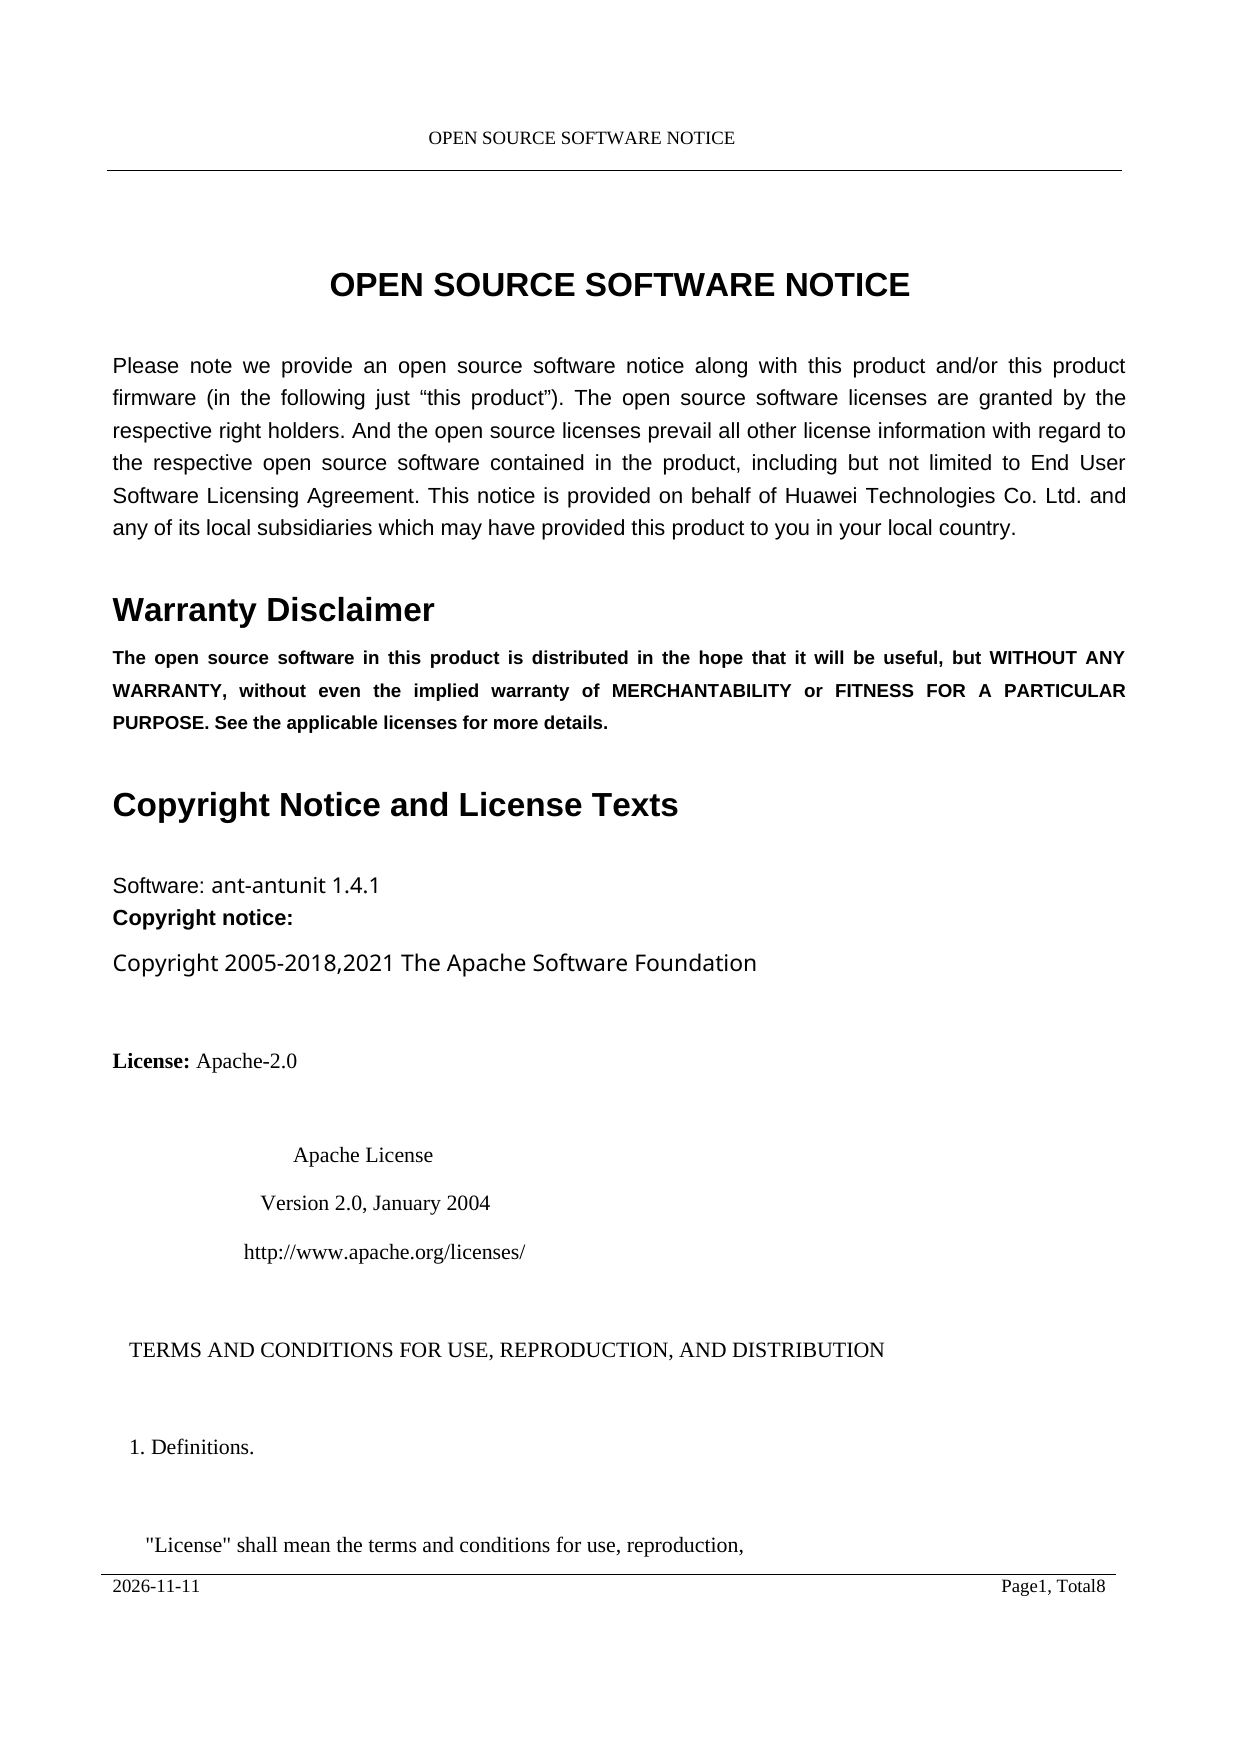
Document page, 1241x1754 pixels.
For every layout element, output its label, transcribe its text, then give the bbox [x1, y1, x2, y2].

text Copyright Notice and License Texts [112, 771, 1128, 836]
text Please note we provide an open source software notice along with this product and/or this product firmware (in the following just “this product”). The open source software licenses are granted by the respective right holders. And the open source licenses prevail all other license information with regard to the respective open source software contained in the product, including but not limited to End User Software Licensing Agreement. This notice is provided on behalf of Huawei Technologies Co. Ltd. and any of its local subsidiaries which may have provided this product to you in your local country. [112, 349, 1128, 544]
text Software: ant-antunit 1.4.1 [112, 869, 1128, 901]
text Warranty Disclaimer [112, 576, 1128, 641]
text License: Apache-2.0 [112, 1044, 1128, 1077]
text The open source software in this product is distributed in the hope that it will be useful, but WITHOUT ANY WARRANTY, without even the implied warranty of MERCHANTABILITY or FITNESS FOR A PARTICULAR PURPOSE. See the applicable licenses for more details. [112, 641, 1128, 739]
text Copyright 2005-2018,2021 The Apache Software Foundation [112, 947, 1128, 1028]
text OPEN SOURCE SOFTWARE NOTICE [112, 251, 1128, 316]
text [112, 1089, 1128, 1560]
text Copyright notice: [112, 901, 1128, 934]
